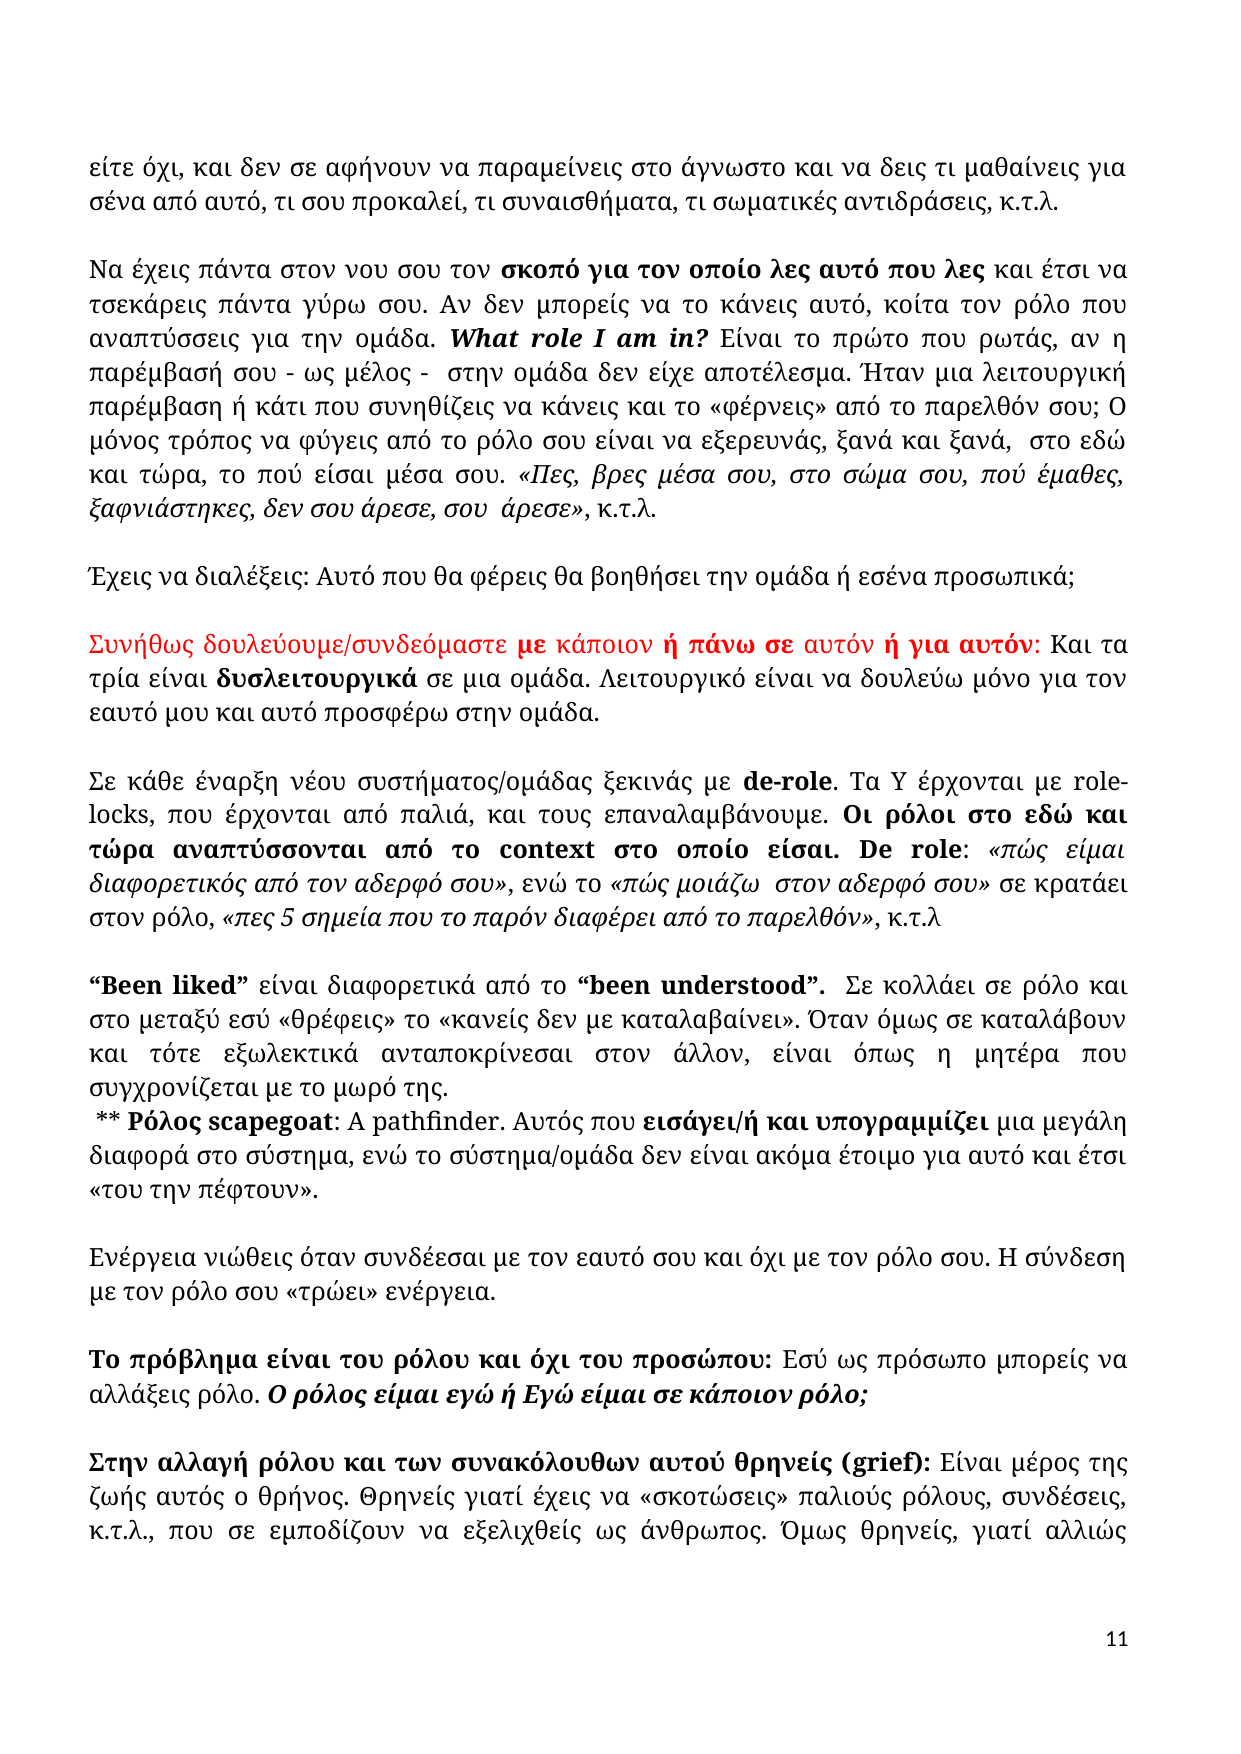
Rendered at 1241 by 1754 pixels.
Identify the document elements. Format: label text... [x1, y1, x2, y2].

text “Been liked” είναι διαφορετικά από το “been understood”. Σε κολλάει σε ρόλο και στο μεταξύ εσύ «θρέφεις» το «κανείς δεν με καταλαβαίνει». Όταν όμως σε καταλάβουν και τότε εξωλεκτικά ανταποκρίνεσαι στον άλλον, είναι όπως η μητέρα που συγχρονίζεται με το μωρό της. [88, 967, 1128, 1104]
text Έχεις να διαλέξεις: Αυτό που θα φέρεις θα βοηθήσει την ομάδα ή εσένα προσωπικά; [88, 559, 1128, 593]
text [88, 1444, 1128, 1547]
text Το πρόβλημα είναι του ρόλου και όχι του προσώπου: Εσύ ως πρόσωπο μπορείς να αλλάξεις ρόλο. O ρόλος είμαι εγώ ή Εγώ είμαι σε κάποιον ρόλο; [88, 1342, 1128, 1410]
text Συνήθως δουλεύουμε/συνδεόμαστε με κάποιον ή πάνω σε αυτόν ή για αυτόν: Και τα τρία είναι δυσλειτουργικά σε μια ομάδα. Λειτουργικό είναι να δουλεύω μόνο για τον εαυτό μου και αυτό προσφέρω στην ομάδα. [88, 627, 1128, 729]
text ** Ρόλος scapegoat: Α pathfinder. Αυτός που εισάγει/ή και υπογραμμίζει μια μεγάλη διαφορά στο σύστημα, ενώ το σύστημα/ομάδα δεν είναι ακόμα έτοιμο για αυτό και έτσι «του την πέφτουν». [88, 1104, 1128, 1206]
text Σε κάθε έναρξη νέου συστήματος/ομάδας ξεκινάς με de-role. Tα Υ έρχονται με role-locks, που έρχονται από παλιά, και τους επαναλαμβάνουμε. Οι ρόλοι στο εδώ και τώρα αναπτύσσονται από το context στο οποίο είσαι. De role: «πώς είμαι διαφορετικός από τον αδερφό σου», ενώ το «πώς μοιάζω στον αδερφό σου» σε κρατάει στον ρόλο, «πες 5 σημεία που το παρόν διαφέρει από το παρελθόν», κ.τ.λ [88, 763, 1128, 933]
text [88, 150, 1128, 218]
text Ενέργεια νιώθεις όταν συνδέεσαι με τον εαυτό σου και όχι με τον ρόλο σου. Η σύνδεση με τον ρόλο σου «τρώει» ενέργεια. [88, 1240, 1128, 1308]
text Nα έχεις πάντα στον νου σου τον σκοπό για τον οποίο λες αυτό που λες και έτσι να τσεκάρεις πάντα γύρω σου. Αν δεν μπορείς να το κάνεις αυτό, κοίτα τον ρόλο που αναπτύσσεις για την ομάδα. What role I am in? Είναι το πρώτο που ρωτάς, αν η παρέμβασή σου - ως μέλος - στην ομάδα δεν είχε αποτέλεσμα. Ήταν μια λειτουργική παρέμβαση ή κάτι που συνηθίζεις να κάνεις και το «φέρνεις» από το παρελθόν σου; Ο μόνος τρόπος να φύγεις από το ρόλο σου είναι να εξερευνάς, ξανά και ξανά, στο εδώ και τώρα, το πού είσαι μέσα σου. «Πες, βρες μέσα σου, στο σώμα σου, πού έμαθες, ξαφνιάστηκες, δεν σου άρεσε, σου άρεσε», κ.τ.λ. [88, 252, 1128, 525]
